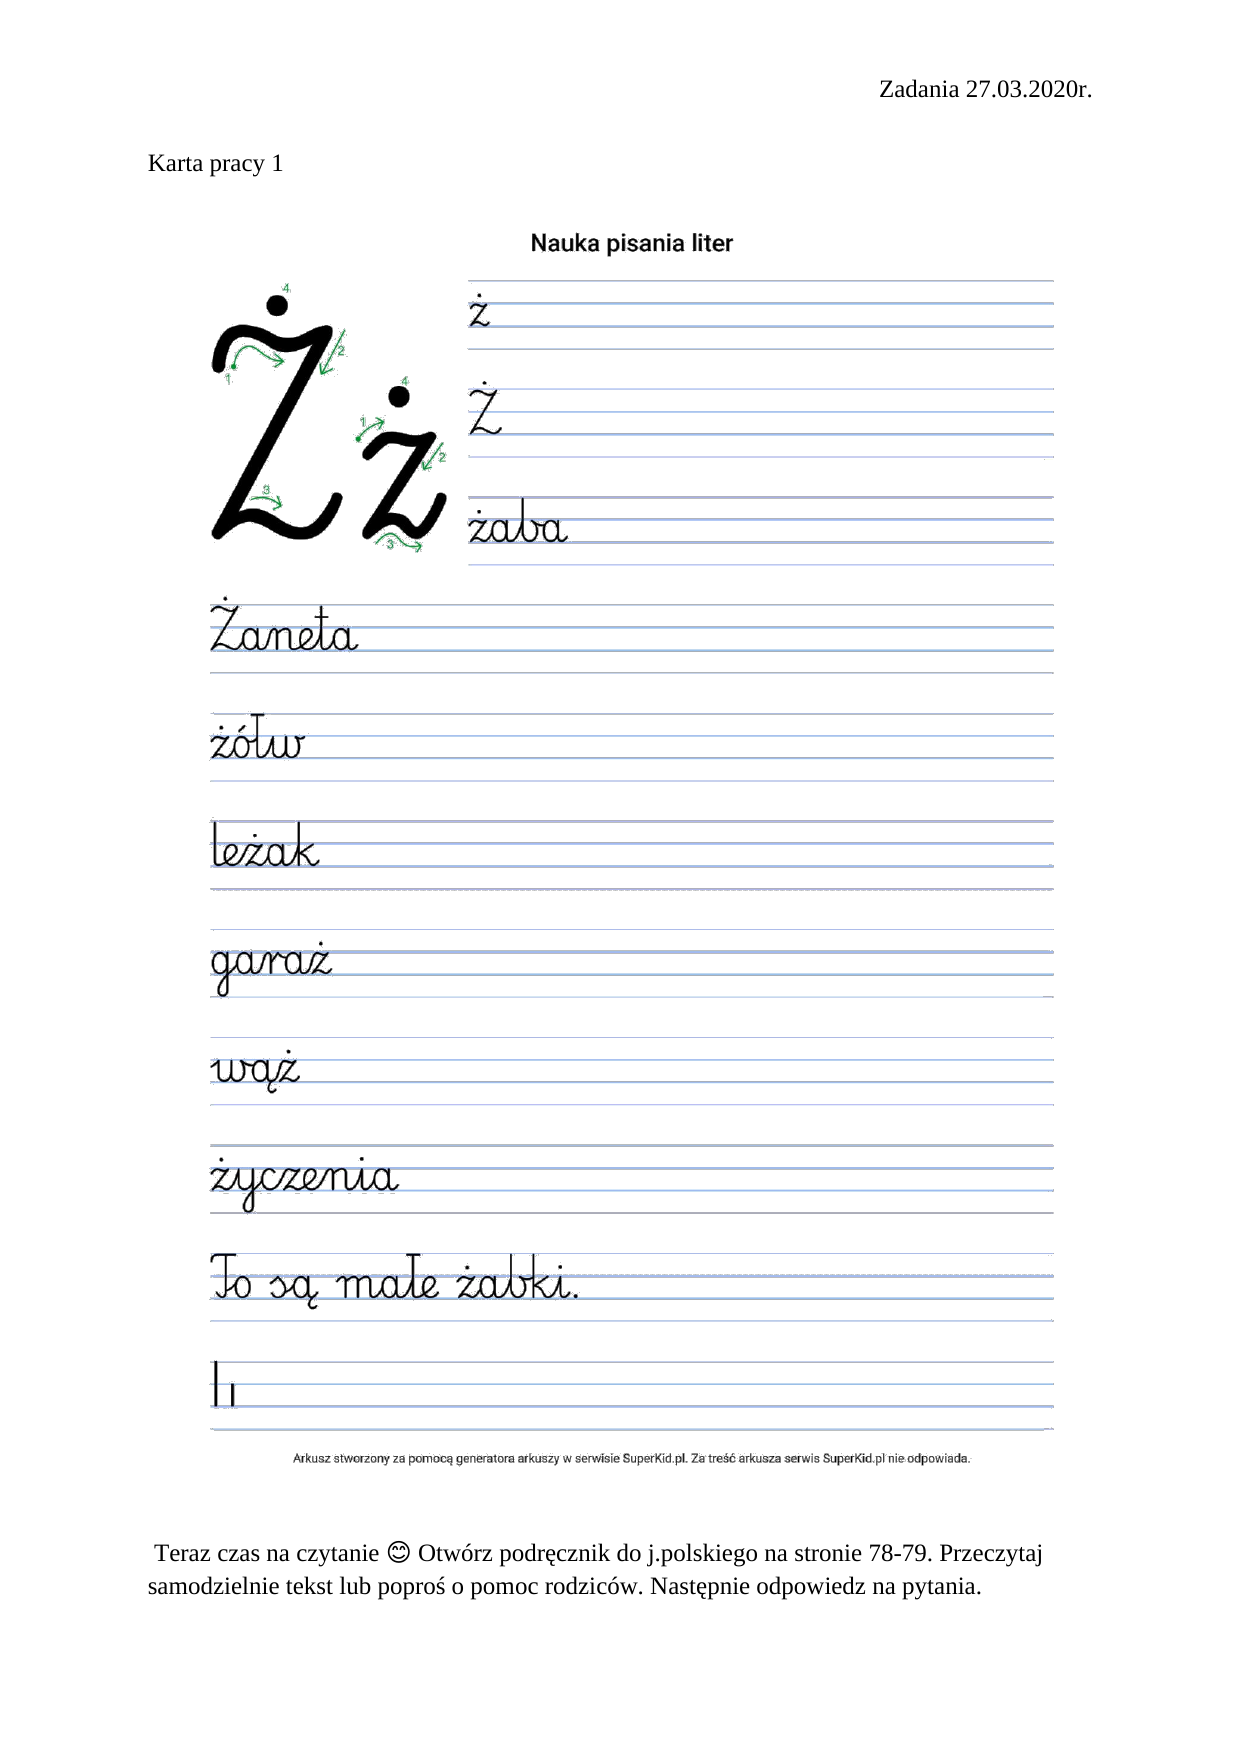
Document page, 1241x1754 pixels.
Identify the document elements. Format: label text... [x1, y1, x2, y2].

text Karta pracy 1 [148, 148, 1093, 176]
text Teraz czas na czytanie Otwórz podręcznik do j.polskiego na stronie 78-79. Przeczytaj samodzielnie tekst lub poproś o pomoc rodziców. Następnie odpowiedz na pytania. [148, 195, 1093, 1600]
